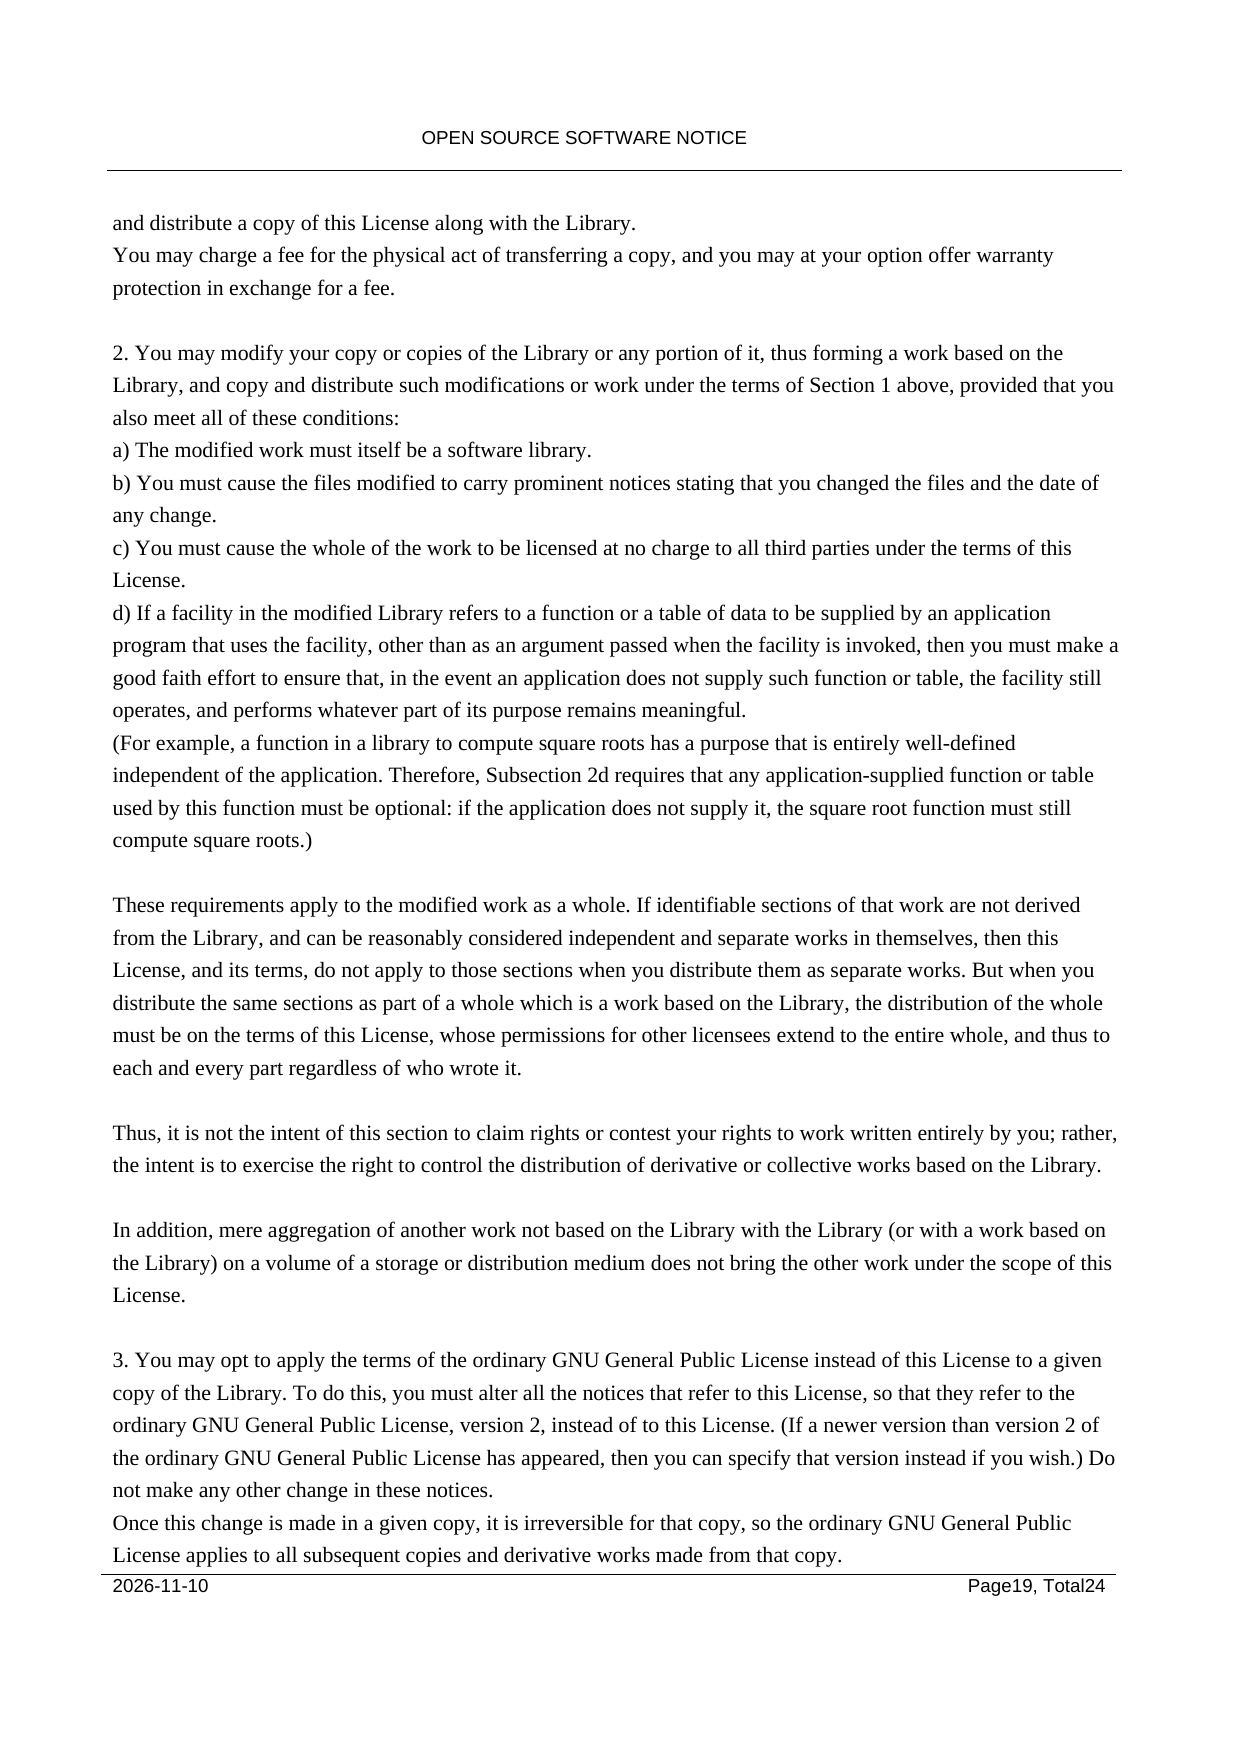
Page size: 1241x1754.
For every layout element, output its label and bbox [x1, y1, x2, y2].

text [112, 206, 1128, 1571]
